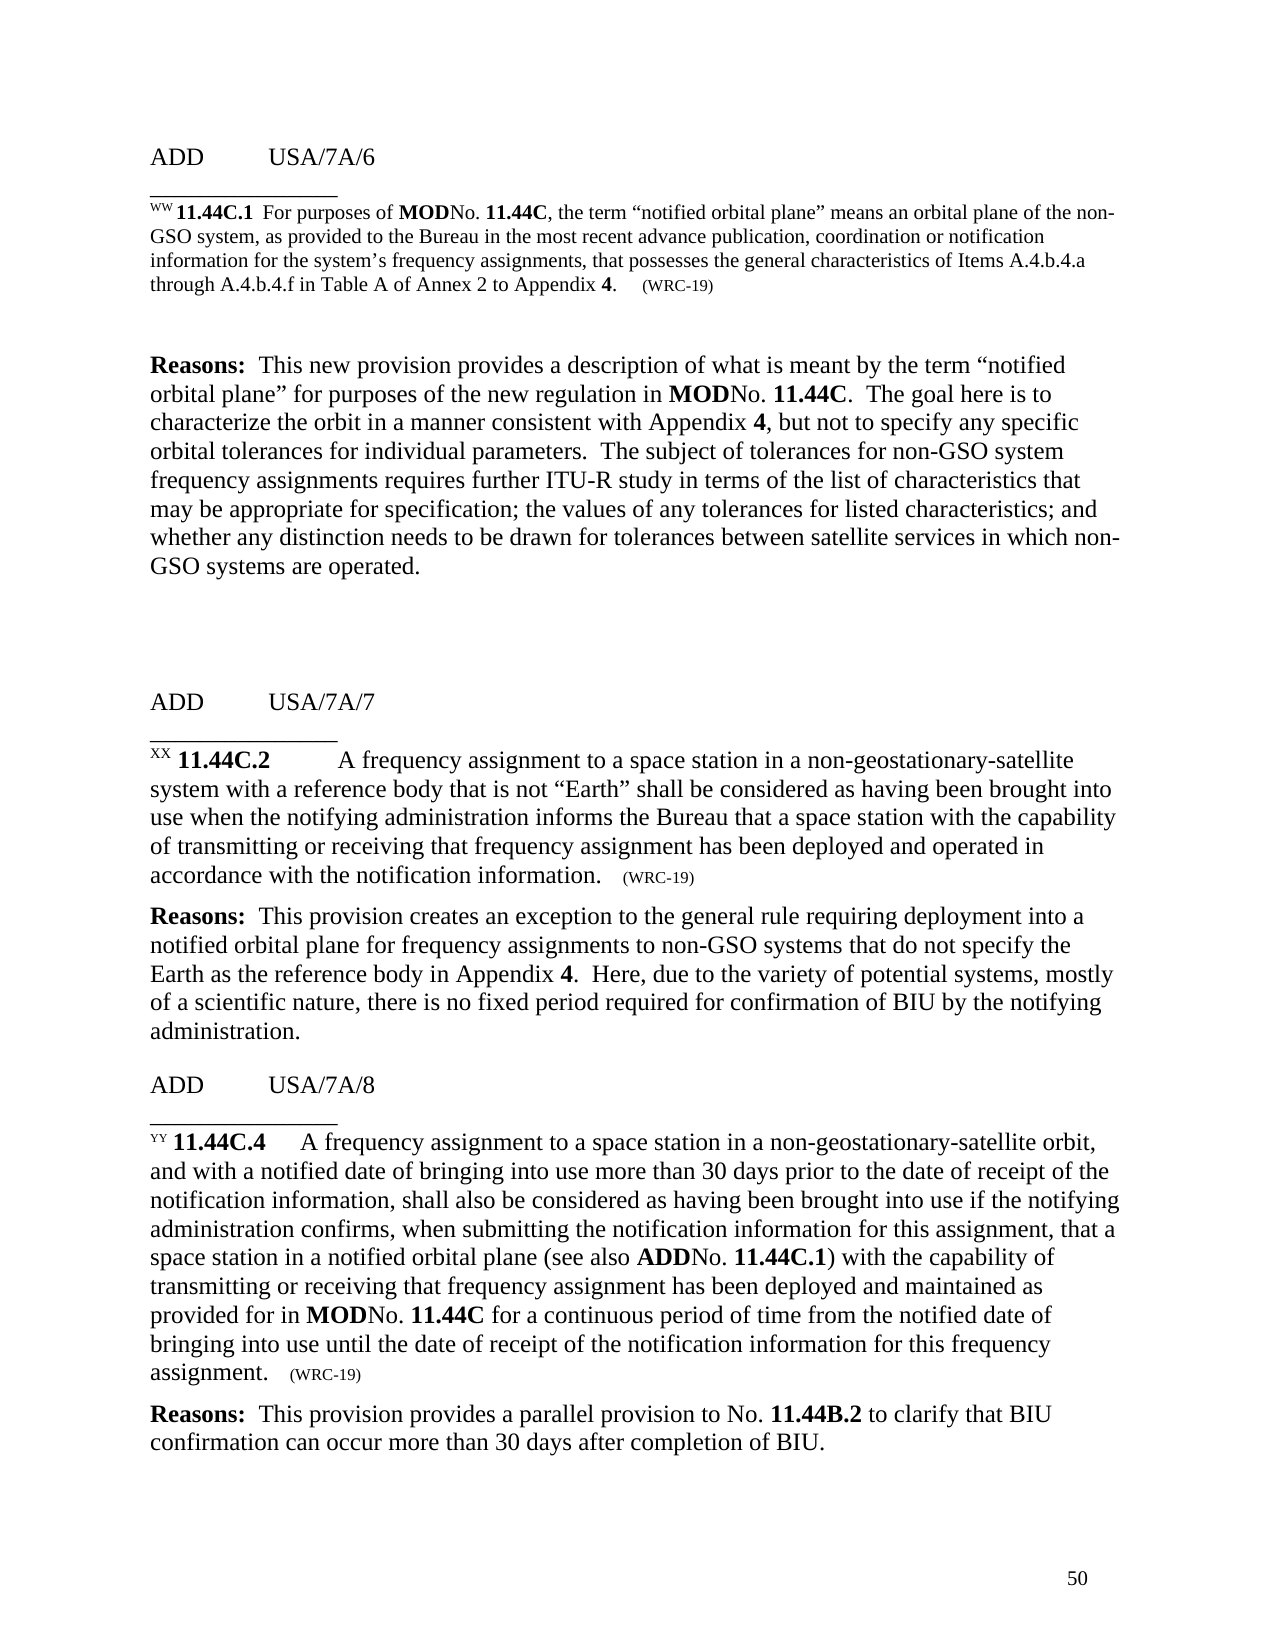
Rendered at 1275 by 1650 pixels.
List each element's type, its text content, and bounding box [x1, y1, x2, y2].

text XX 11.44C.2 A frequency assignment to a space station in a non-geostationary-satellite system with a reference body that is not “Earth” shall be considered as having been brought into use when the notifying administration informs the Bureau that a space station with the capability of transmitting or receiving that frequency assignment has been deployed and operated in accordance with the notification information. (WRC-19) [150, 745, 1125, 889]
text _______________ [150, 171, 1125, 200]
text ADD USA/7A/7 [150, 687, 1125, 716]
text Reasons: This provision provides a parallel provision to No. 11.44B.2 to clarify that BIU confirmation can occur more than 30 days after completion of BIU. [150, 1399, 1125, 1456]
text WW 11.44C.1 For purposes of MODNo. 11.44C, the term “notified orbital plane” means an orbital plane of the non-GSO system, as provided to the Bureau in the most recent advance publication, coordination or notification information for the system’s frequency assignments, that possesses the general characteristics of Items A.4.b.4.a through A.4.b.4.f in Table A of Annex 2 to Appendix 4. (WRC-19) [150, 200, 1125, 296]
text _______________ [150, 1099, 1125, 1127]
text Reasons: This new provision provides a description of what is meant by the term “notified orbital plane” for purposes of the new regulation in MODNo. 11.44C. The goal here is to characterize the orbit in a manner consistent with Appendix 4, but not to specify any specific orbital tolerances for individual parameters. The subject of tolerances for non-GSO system frequency assignments requires further ITU-R study in terms of the list of characteristics that may be appropriate for specification; the values of any tolerances for listed characteristics; and whether any distinction needs to be drawn for tolerances between satellite services in which non-GSO systems are operated. [150, 350, 1125, 580]
text _______________ [150, 716, 1125, 745]
text YY 11.44C.4 A frequency assignment to a space station in a non-geostationary-satellite orbit, and with a notified date of bringing into use more than 30 days prior to the date of receipt of the notification information, shall also be considered as having been brought into use if the notifying administration confirms, when submitting the notification information for this assignment, that a space station in a notified orbital plane (see also ADDNo. 11.44C.1) with the capability of transmitting or receiving that frequency assignment has been deployed and maintained as provided for in MODNo. 11.44C for a continuous period of time from the notified date of bringing into use until the date of receipt of the notification information for this frequency assignment. (WRC-19) [150, 1127, 1125, 1386]
text ADD USA/7A/6 [150, 142, 1125, 171]
text Reasons: This provision creates an exception to the general rule requiring deployment into a notified orbital plane for frequency assignments to non-GSO systems that do not specify the Earth as the reference body in Appendix 4. Here, due to the variety of potential systems, mostly of a scientific nature, there is no fixed period required for confirmation of BIU by the notifying administration. [150, 901, 1125, 1045]
text ADD USA/7A/8 [150, 1070, 1125, 1099]
